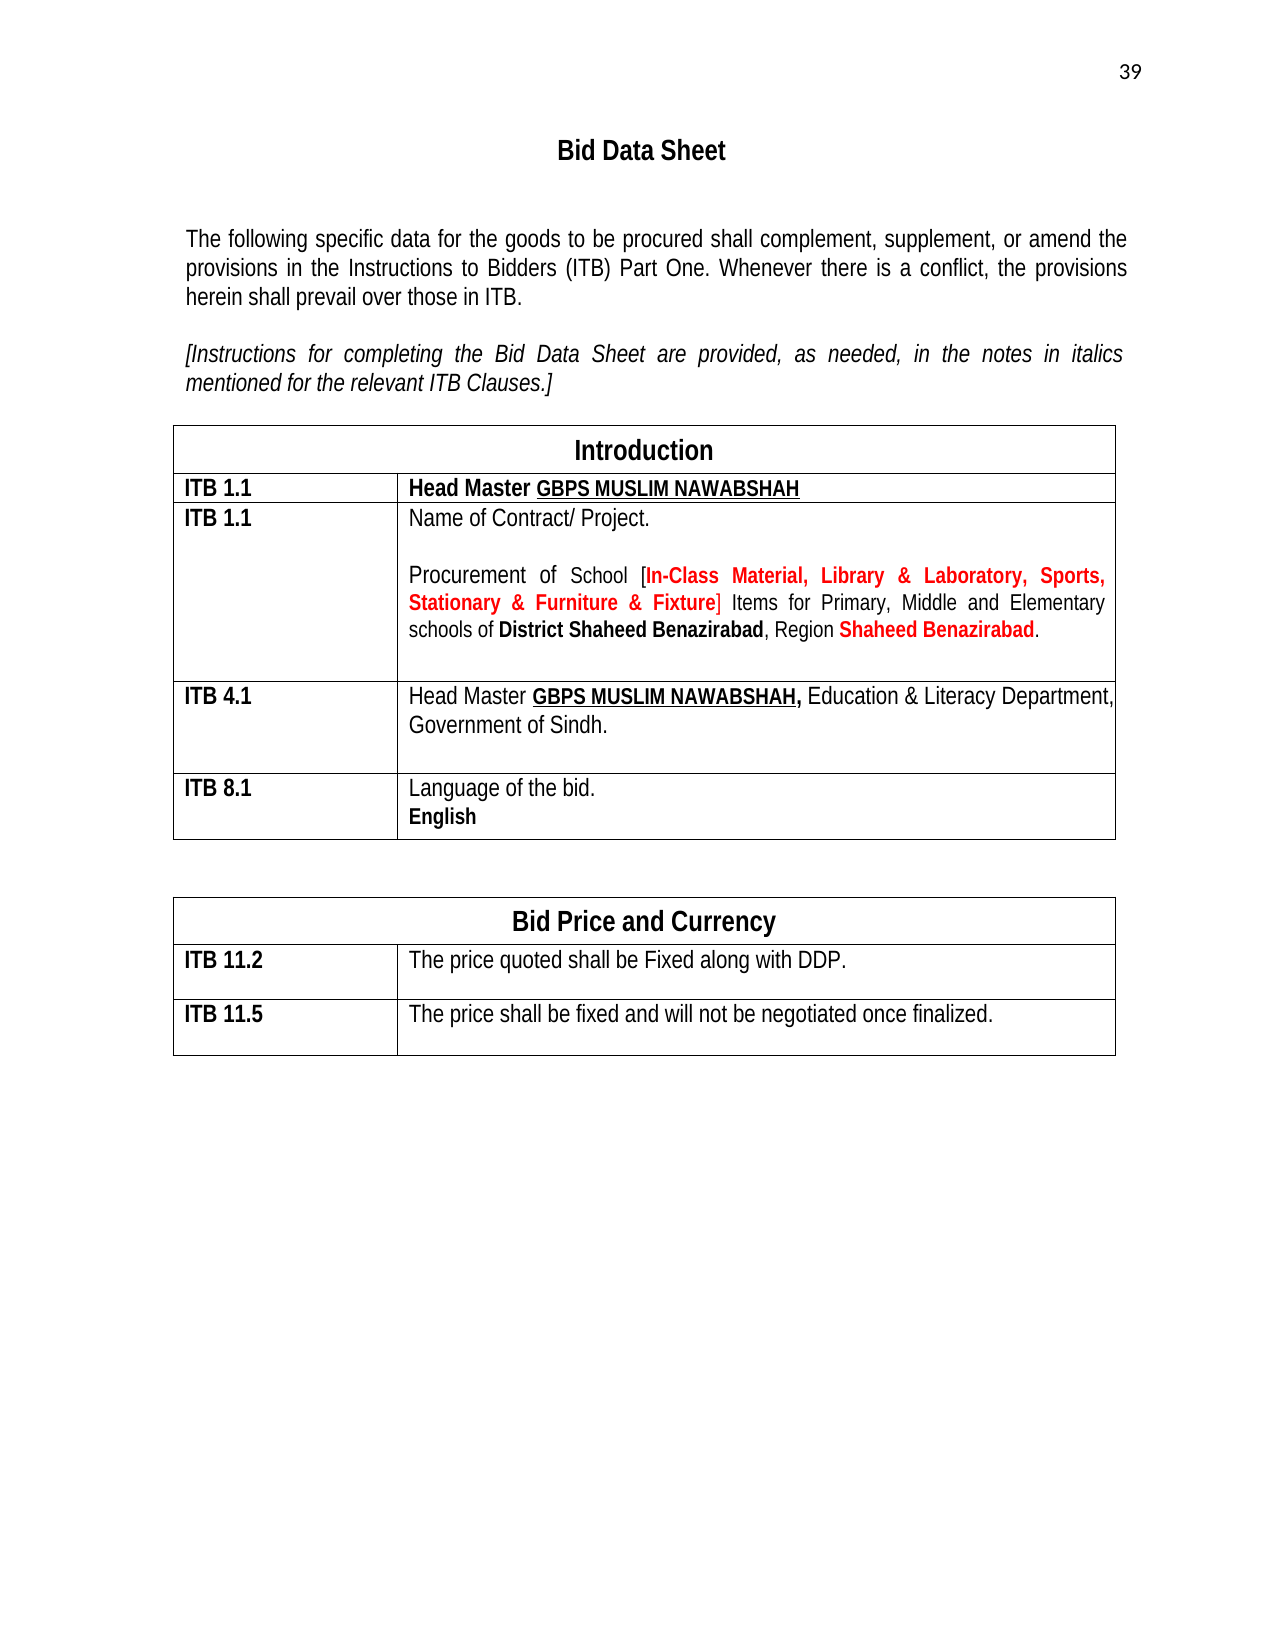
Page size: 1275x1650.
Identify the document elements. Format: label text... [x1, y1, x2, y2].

table_cell Language of the bid. English [398, 774, 1115, 839]
table_cell ITB 4.1 [174, 682, 397, 773]
text Bid Data Sheet [557, 133, 754, 167]
table_cell ITB 11.2 [174, 945, 397, 999]
table_cell Head Master GBPS MUSLIM NAWABSHAH, Education & Literacy Department, Government of Sindh. [398, 682, 1115, 773]
table_cell ITB 8.1 [174, 774, 397, 839]
text [Instructions for completing the Bid Data Sheet are provided, as needed, in the notes in italics mentioned for the relevant ITB Clauses.] [186, 339, 1126, 396]
table_header Bid Price and Currency [174, 898, 1115, 944]
table_cell Name of Contract/ Project. Procurement of School [In-Class Material, Library & Laboratory, Sports, Stationary & Furniture & Fixture] Items for Primary, Middle and Elementary schools of District Shaheed Benazirabad, Region Shaheed Benazirabad. [398, 503, 1115, 681]
table_cell ITB 11.5 [174, 1000, 397, 1055]
table_header Introduction [174, 426, 1115, 472]
table_cell Head Master GBPS MUSLIM NAWABSHAH [398, 474, 1115, 502]
table_cell The price shall be fixed and will not be negotiated once finalized. [398, 1000, 1115, 1055]
table_cell ITB 1.1 [174, 503, 397, 681]
table_cell ITB 1.1 [174, 474, 397, 502]
text The following specific data for the goods to be procured shall complement, supplement, or amend the provisions in the Instructions to Bidders (ITB) Part One. Whenever there is a conflict, the provisions herein shall prevail over those in ITB. [186, 224, 1130, 310]
table_cell The price quoted shall be Fixed along with DDP. [398, 945, 1115, 999]
